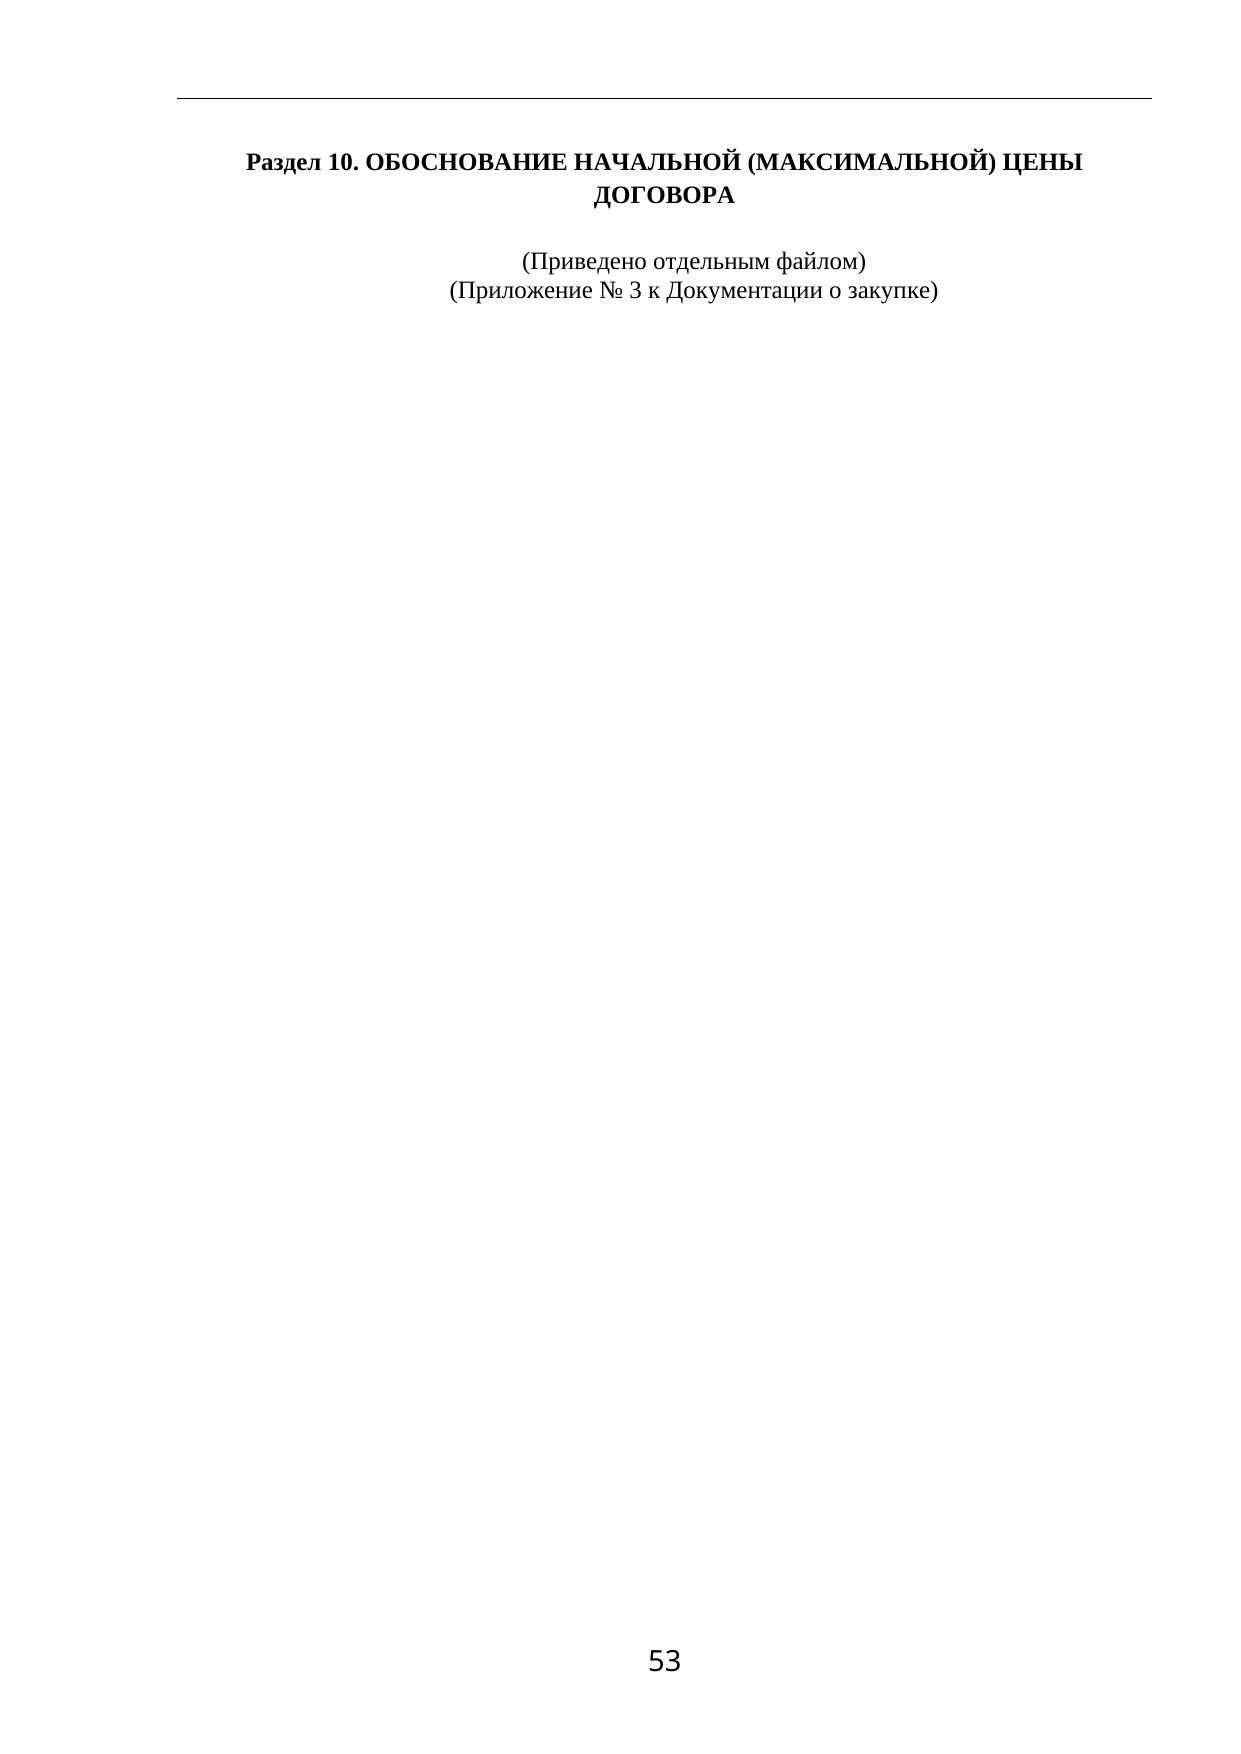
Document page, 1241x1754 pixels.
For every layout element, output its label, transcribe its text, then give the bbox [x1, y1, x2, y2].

text (Приведено отдельным файлом) [177, 246, 1152, 275]
text Раздел 10. ОБОСНОВАНИЕ НАЧАЛЬНОЙ (МАКСИМАЛЬНОЙ) ЦЕНЫ ДОГОВОРА [177, 147, 1152, 209]
text (Приложение № 3 к Документации о закупке) [177, 275, 1152, 303]
